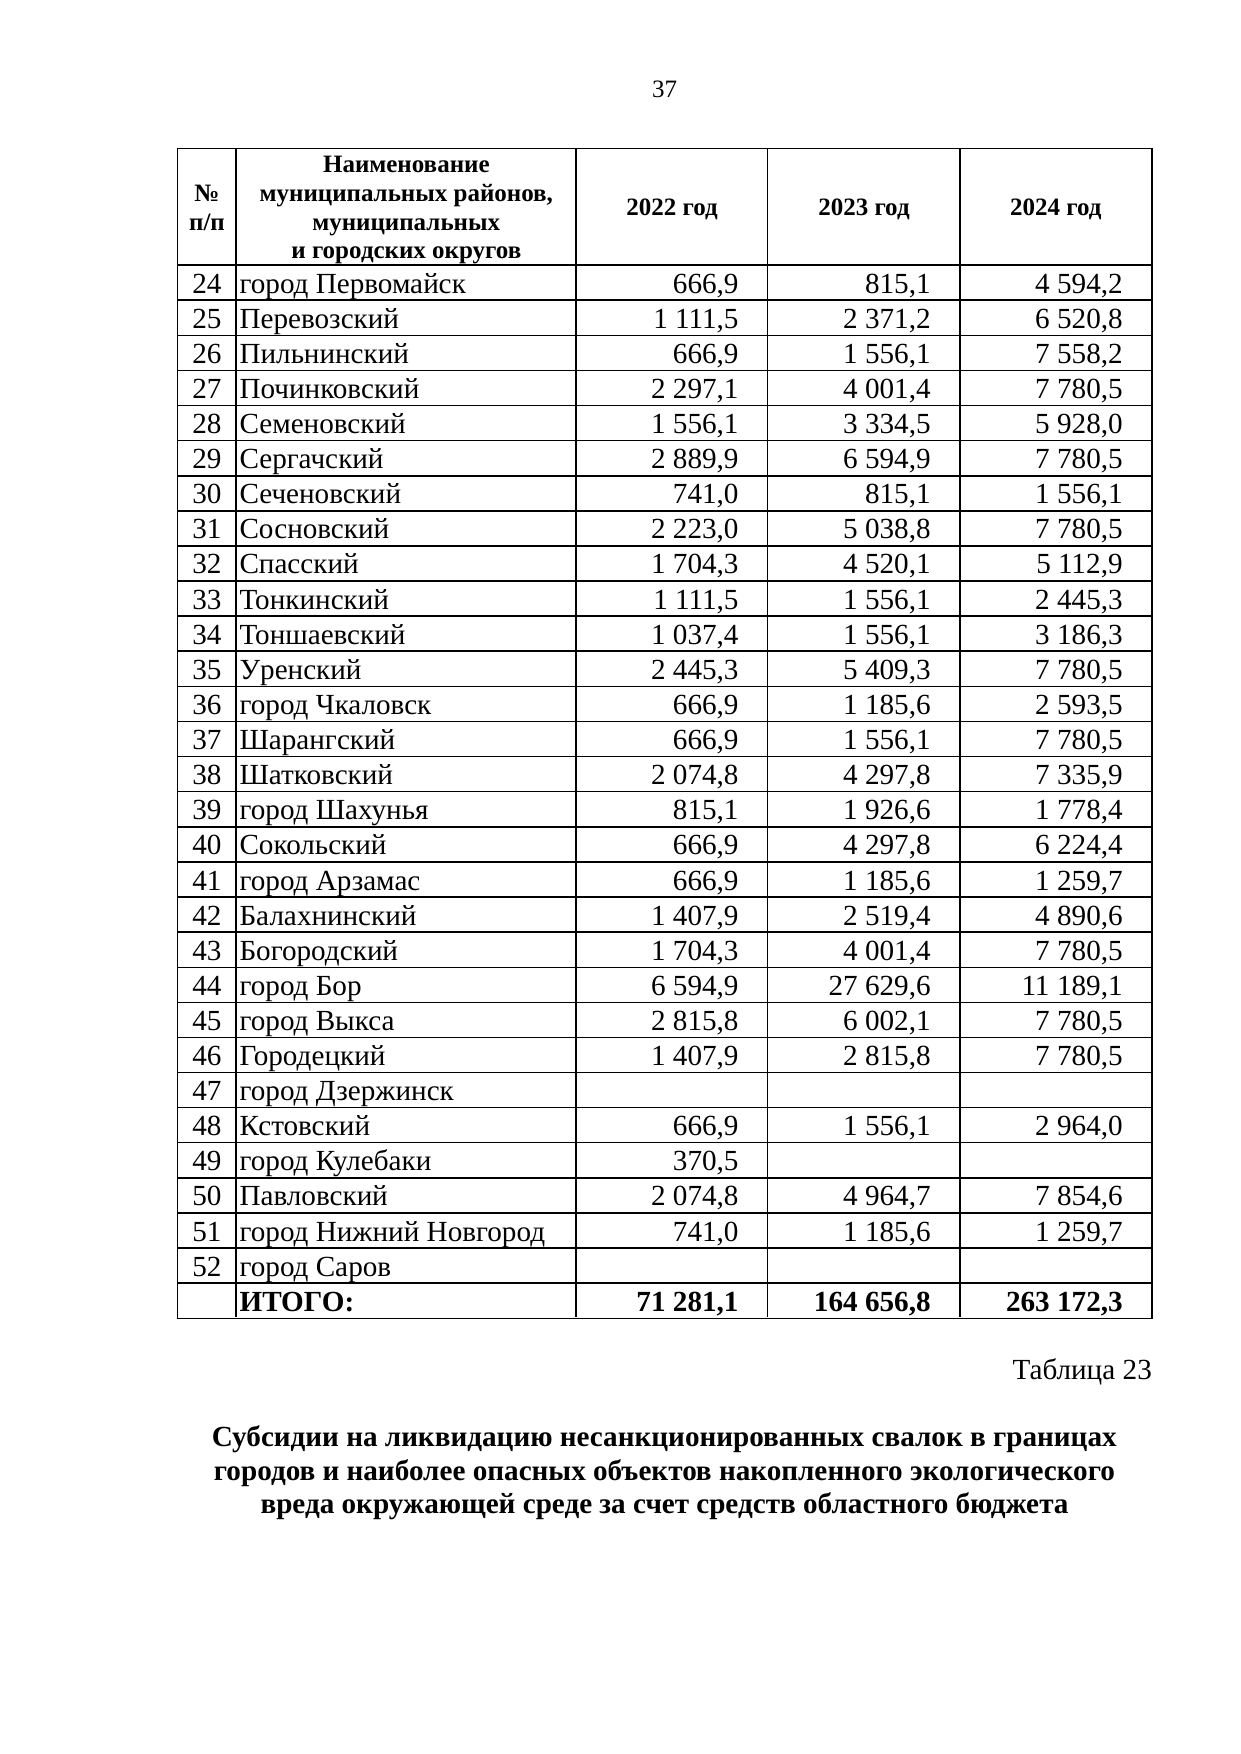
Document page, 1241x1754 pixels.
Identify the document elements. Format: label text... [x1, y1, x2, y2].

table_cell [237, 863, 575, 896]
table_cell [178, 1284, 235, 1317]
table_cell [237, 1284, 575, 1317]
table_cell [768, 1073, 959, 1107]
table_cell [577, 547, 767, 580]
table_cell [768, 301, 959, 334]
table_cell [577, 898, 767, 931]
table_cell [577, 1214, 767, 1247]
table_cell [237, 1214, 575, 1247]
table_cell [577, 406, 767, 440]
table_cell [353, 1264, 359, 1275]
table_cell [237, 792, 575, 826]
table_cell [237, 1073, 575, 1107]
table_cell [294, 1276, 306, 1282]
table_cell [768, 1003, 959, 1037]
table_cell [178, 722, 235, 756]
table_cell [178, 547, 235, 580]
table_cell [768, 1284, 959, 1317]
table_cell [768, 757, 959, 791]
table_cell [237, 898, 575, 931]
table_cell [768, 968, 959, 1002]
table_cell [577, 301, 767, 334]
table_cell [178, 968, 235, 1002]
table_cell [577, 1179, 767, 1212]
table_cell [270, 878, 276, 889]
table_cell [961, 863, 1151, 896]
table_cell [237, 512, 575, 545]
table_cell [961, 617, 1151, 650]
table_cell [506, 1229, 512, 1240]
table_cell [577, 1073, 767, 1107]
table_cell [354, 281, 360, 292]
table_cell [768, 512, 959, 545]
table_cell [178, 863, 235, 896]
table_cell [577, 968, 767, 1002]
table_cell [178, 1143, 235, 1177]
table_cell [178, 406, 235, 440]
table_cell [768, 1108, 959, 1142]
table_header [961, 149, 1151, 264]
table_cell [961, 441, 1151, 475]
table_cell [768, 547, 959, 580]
text Субсидии на ликвидацию несанкционированных свалок в границах городов и наиболее опасных объектов накопленного экологического вреда окружающей среде за счет средств областного бюджета [177, 1419, 1152, 1520]
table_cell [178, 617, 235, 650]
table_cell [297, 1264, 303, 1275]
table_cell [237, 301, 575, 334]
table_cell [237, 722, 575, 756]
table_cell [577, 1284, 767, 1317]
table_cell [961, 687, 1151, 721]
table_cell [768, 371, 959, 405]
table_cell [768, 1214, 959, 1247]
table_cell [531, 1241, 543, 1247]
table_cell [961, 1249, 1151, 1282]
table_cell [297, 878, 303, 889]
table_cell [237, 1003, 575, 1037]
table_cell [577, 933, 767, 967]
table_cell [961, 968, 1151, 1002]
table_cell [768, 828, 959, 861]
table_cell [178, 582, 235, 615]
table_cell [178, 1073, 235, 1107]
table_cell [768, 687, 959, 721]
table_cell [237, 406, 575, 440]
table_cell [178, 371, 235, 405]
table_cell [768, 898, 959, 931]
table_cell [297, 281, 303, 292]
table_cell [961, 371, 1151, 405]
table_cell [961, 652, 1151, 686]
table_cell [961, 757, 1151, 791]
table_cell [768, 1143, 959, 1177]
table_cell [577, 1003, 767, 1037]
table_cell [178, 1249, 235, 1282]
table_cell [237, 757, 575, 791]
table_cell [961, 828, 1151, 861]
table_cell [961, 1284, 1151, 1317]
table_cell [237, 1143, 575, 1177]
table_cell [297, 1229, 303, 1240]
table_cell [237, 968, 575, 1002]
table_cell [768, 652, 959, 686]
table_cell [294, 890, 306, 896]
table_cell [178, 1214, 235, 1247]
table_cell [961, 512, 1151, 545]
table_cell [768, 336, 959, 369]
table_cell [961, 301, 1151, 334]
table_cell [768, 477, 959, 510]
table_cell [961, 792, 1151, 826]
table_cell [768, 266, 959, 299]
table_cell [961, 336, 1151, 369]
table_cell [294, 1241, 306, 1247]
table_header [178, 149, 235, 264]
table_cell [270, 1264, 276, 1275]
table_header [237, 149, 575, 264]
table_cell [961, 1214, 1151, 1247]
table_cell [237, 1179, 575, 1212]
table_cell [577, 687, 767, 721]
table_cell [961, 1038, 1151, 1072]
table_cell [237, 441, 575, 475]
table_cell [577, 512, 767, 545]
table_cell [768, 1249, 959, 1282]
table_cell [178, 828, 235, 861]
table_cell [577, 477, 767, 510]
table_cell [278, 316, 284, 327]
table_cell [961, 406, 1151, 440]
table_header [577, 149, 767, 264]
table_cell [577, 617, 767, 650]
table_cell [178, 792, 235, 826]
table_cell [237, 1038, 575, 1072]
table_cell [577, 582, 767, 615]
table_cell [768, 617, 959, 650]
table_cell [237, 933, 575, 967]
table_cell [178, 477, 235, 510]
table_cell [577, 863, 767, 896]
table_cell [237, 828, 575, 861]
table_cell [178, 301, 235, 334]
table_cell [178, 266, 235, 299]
text Таблица 23 [177, 1352, 1152, 1386]
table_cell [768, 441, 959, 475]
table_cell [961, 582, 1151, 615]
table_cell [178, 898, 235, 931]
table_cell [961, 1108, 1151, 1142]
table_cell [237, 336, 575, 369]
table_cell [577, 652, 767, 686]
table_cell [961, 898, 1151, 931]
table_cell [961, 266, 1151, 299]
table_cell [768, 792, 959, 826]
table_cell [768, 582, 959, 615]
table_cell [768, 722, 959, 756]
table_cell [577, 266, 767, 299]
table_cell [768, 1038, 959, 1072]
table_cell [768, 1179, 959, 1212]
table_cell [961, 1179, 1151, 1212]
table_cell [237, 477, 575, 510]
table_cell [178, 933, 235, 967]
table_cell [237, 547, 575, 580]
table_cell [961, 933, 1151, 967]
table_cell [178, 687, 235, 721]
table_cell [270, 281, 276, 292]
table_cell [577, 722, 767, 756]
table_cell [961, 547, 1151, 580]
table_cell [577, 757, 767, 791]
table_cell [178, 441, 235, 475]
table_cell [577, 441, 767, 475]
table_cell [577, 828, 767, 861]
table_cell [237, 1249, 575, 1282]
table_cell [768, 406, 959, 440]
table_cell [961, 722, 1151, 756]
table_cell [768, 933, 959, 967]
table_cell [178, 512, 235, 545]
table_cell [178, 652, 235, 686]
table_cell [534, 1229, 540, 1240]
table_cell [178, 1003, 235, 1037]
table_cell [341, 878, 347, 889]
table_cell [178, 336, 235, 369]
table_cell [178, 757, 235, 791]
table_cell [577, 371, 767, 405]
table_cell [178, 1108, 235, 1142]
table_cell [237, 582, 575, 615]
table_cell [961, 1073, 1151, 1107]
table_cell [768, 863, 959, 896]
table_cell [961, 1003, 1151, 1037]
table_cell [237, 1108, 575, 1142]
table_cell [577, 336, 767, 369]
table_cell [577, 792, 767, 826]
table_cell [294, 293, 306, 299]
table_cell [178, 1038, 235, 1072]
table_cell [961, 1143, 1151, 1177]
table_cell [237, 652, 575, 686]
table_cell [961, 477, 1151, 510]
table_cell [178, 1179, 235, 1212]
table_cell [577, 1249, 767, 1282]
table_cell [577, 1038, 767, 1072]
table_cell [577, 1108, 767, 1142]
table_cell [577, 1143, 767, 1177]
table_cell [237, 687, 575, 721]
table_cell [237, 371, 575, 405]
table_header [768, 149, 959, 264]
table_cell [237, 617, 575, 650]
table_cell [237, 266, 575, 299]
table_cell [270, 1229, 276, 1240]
